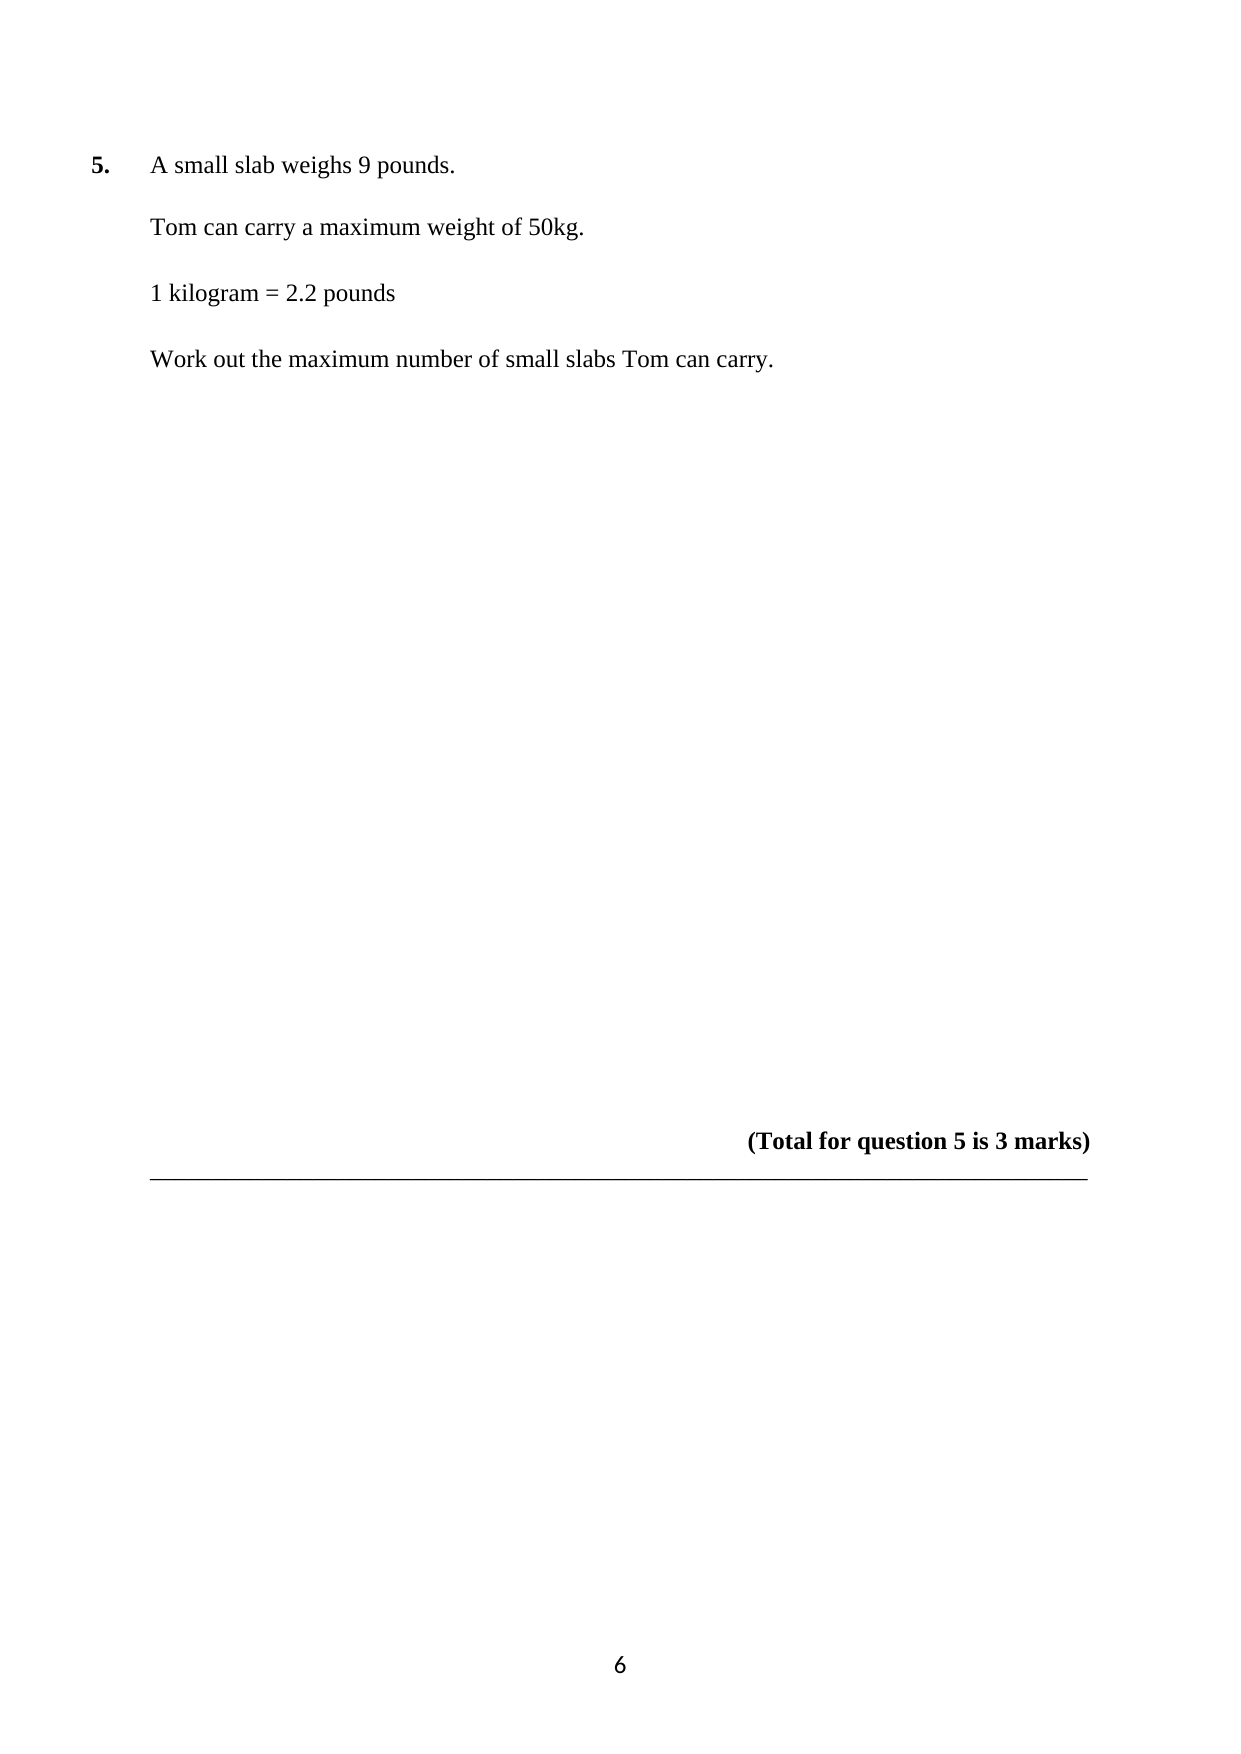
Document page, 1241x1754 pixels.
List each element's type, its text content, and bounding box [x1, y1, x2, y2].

text 1 kilogram = 2.2 pounds [150, 278, 1090, 307]
text Work out the maximum number of small slabs Tom can carry. [150, 344, 1090, 373]
text 5. A small slab weighs 9 pounds. [91, 150, 1090, 179]
text Tom can carry a maximum weight of 50kg. [150, 212, 1090, 241]
text ___________________________________________________________________________ [150, 1154, 1090, 1183]
text (Total for question 5 is 3 marks) [150, 1126, 1090, 1154]
